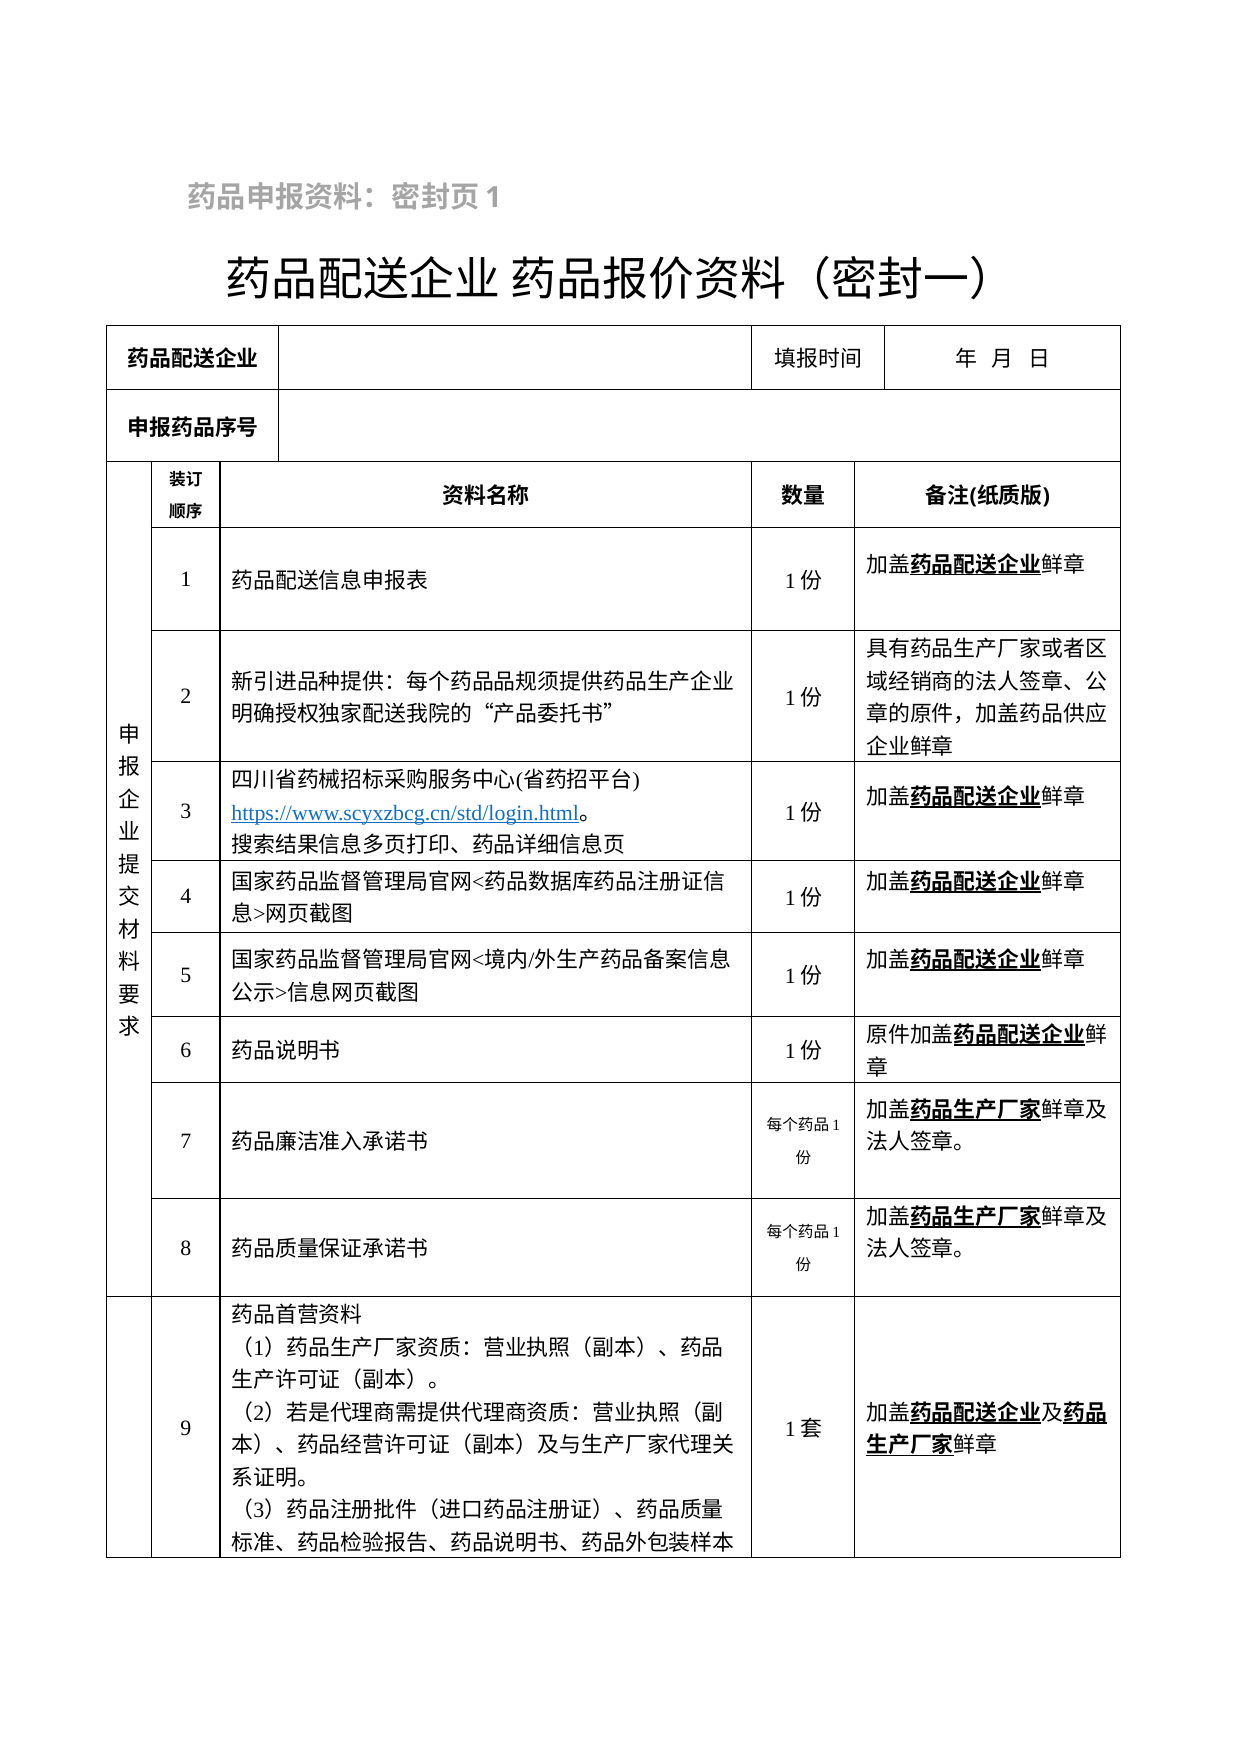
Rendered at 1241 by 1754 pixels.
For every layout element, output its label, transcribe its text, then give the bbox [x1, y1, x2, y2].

table_cell 装订顺序 [152, 462, 219, 527]
table_cell 药品廉洁准入承诺书 [221, 1083, 751, 1197]
table_header [279, 326, 751, 389]
table_cell 4 [152, 861, 219, 932]
table_cell 加盖药品配送企业鲜章 [855, 933, 1120, 1016]
table_cell 1 [152, 528, 219, 630]
text 药品申报资料：密封页1 [187, 162, 1053, 227]
table_cell 原件加盖药品配送企业鲜章 [855, 1017, 1120, 1082]
table_cell 新引进品种提供：每个药品品规须提供药品生产企业明确授权独家配送我院的“产品委托书” [221, 631, 751, 761]
table_cell 药品配送信息申报表 [221, 528, 751, 630]
table_cell 1份 [752, 528, 854, 630]
table_cell 1套 [752, 1297, 854, 1557]
table_cell 加盖药品生产厂家鲜章及法人签章。 [855, 1083, 1120, 1197]
table_header 年 月 日 [885, 326, 1120, 389]
table_cell 1份 [752, 1017, 854, 1082]
table_cell 每个药品1份 [752, 1083, 854, 1197]
table_cell 1份 [752, 631, 854, 761]
table_cell 药品首营资料 （1）药品生产厂家资质：营业执照（副本）、药品生产许可证（副本）。 （2）若是代理商需提供代理商资质：营业执照（副本）、药品经营许可证（副本）及与生产厂家代理关系证明。 （3）药品注册批件（进口药品注册证）、药品质量标准、药品检验报告、药品说明书、药品外包装样本 [221, 1297, 751, 1557]
table_cell 6 [152, 1017, 219, 1082]
table_header 药品配送企业 [107, 326, 278, 389]
table_header 填报时间 [752, 326, 884, 389]
table_cell 加盖药品配送企业鲜章 [855, 528, 1120, 630]
table_cell 药品质量保证承诺书 [221, 1199, 751, 1296]
table_cell 8 [152, 1199, 219, 1296]
table_cell 1份 [752, 933, 854, 1016]
table_cell 每个药品1份 [752, 1199, 854, 1296]
table_cell 加盖药品配送企业鲜章 [855, 861, 1120, 932]
table_cell 数量 [752, 462, 854, 527]
table_cell 1份 [752, 762, 854, 859]
table_cell 加盖药品生产厂家鲜章及法人签章。 [855, 1199, 1120, 1296]
table_cell 9 [152, 1297, 219, 1557]
table_cell 国家药品监督管理局官网<药品数据库药品注册证信息>网页截图 [221, 861, 751, 932]
table_cell [107, 1297, 151, 1557]
table_cell 加盖药品配送企业及药品生产厂家鲜章 [855, 1297, 1120, 1557]
table_cell 3 [152, 762, 219, 859]
table_cell 资料名称 [221, 462, 751, 527]
table_cell 5 [152, 933, 219, 1016]
table_cell 申报企业提交材料要求 [107, 462, 151, 1296]
table_cell [279, 390, 1120, 461]
text 药品配送企业 药品报价资料（密封一） [187, 227, 1053, 324]
table_cell 国家药品监督管理局官网<境内/外生产药品备案信息公示>信息网页截图 [221, 933, 751, 1016]
table_cell 备注(纸质版) [855, 462, 1120, 527]
table_cell 加盖药品配送企业鲜章 [855, 762, 1120, 859]
table_cell 1份 [752, 861, 854, 932]
table_cell 四川省药械招标采购服务中心(省药招平台) https://www.scyxzbcg.cn/std/login.html。 搜索结果信息多页打印、药品详细信息页 [221, 762, 751, 859]
table_cell 7 [152, 1083, 219, 1197]
table_cell 药品说明书 [221, 1017, 751, 1082]
table_cell 2 [152, 631, 219, 761]
table_cell 具有药品生产厂家或者区域经销商的法人签章、公章的原件，加盖药品供应企业鲜章 [855, 631, 1120, 761]
table_cell 申报药品序号 [107, 390, 278, 461]
